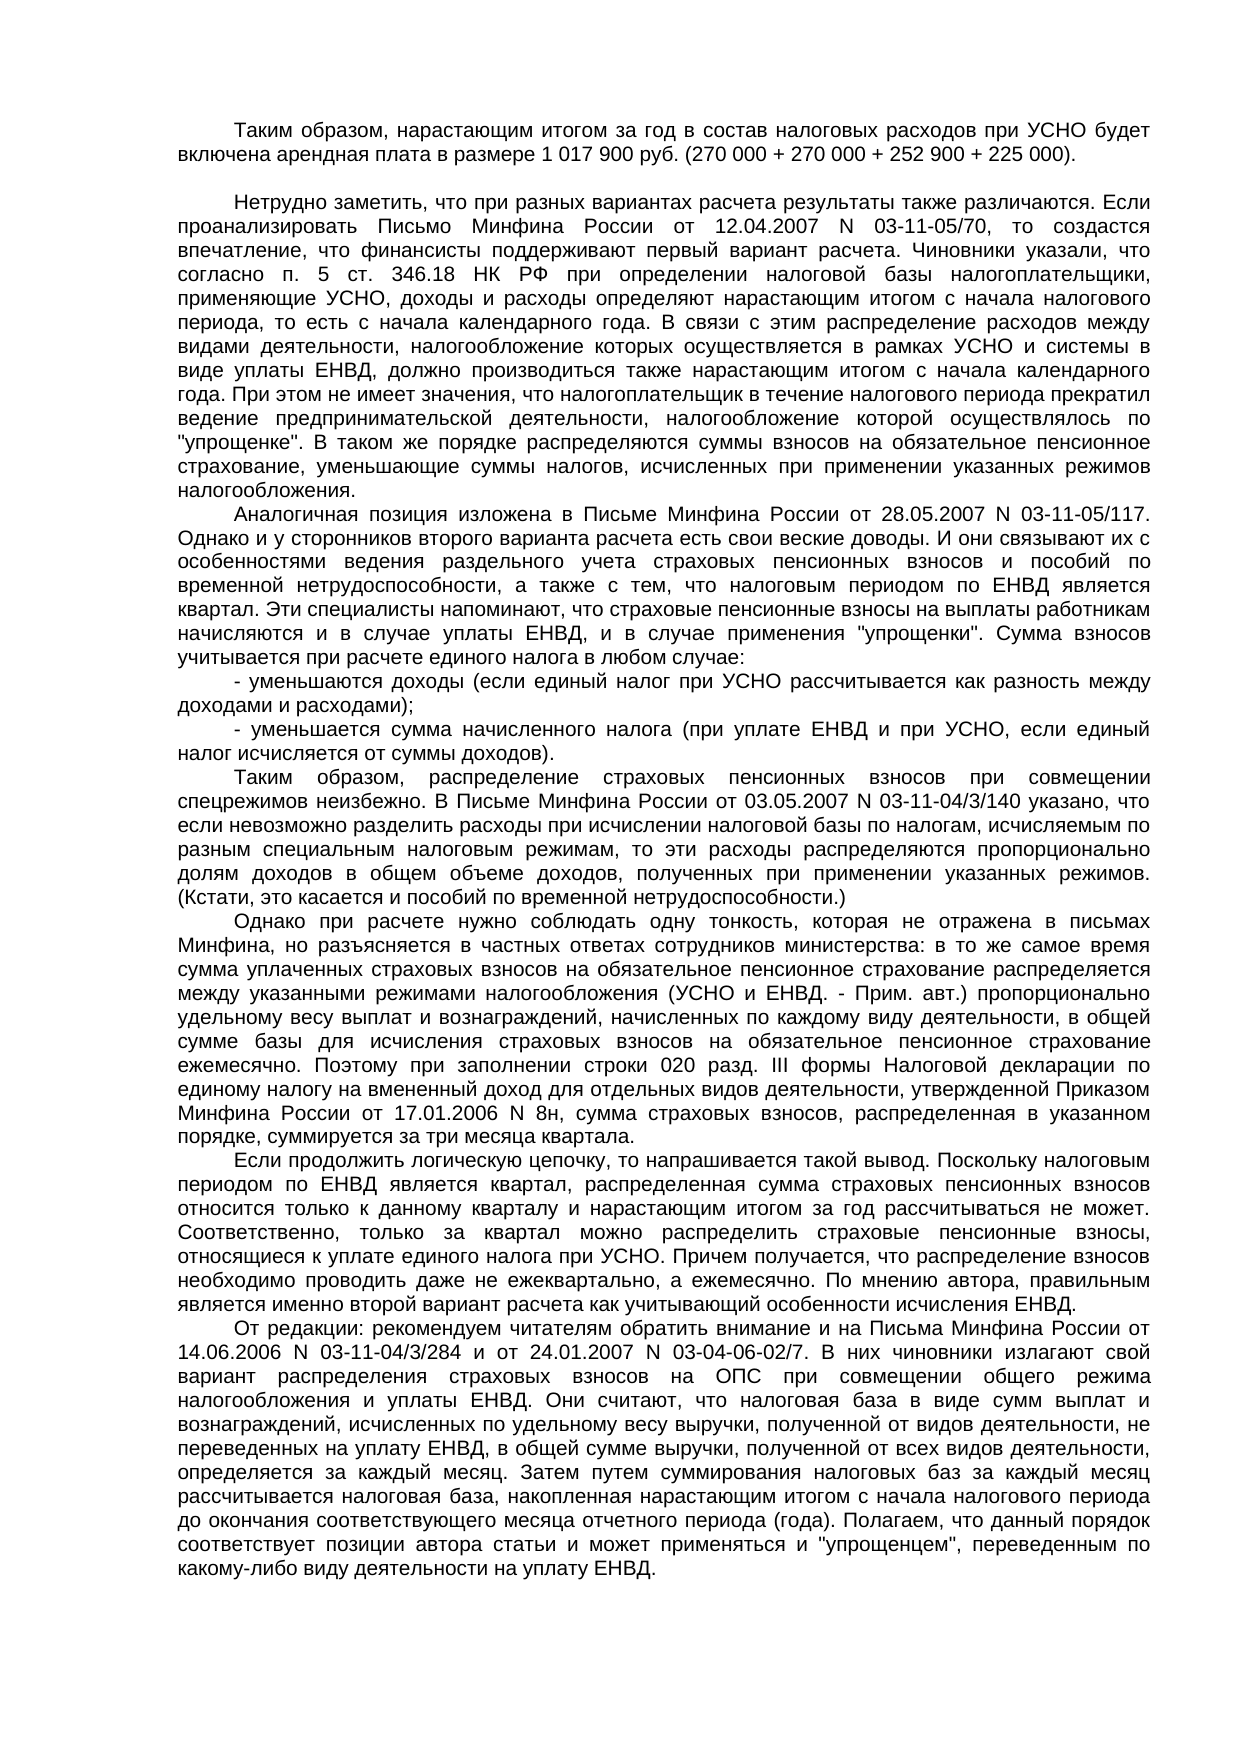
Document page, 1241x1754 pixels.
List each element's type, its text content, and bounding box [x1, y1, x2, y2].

text Таким образом, нарастающим итогом за год в состав налоговых расходов при УСНО будет включена арендная плата в размере 1 017 900 руб. (270 000 + 270 000 + 252 900 + 225 000). [177, 118, 1152, 166]
text Нетрудно заметить, что при разных вариантах расчета результаты также различаются. Если проанализировать Письмо Минфина России от 12.04.2007 N 03-11-05/70, то создастся впечатление, что финансисты поддерживают первый вариант расчета. Чиновники указали, что согласно п. 5 ст. 346.18 НК РФ при определении налоговой базы налогоплательщики, применяющие УСНО, доходы и расходы определяют нарастающим итогом с начала налогового периода, то есть с начала календарного года. В связи с этим распределение расходов между видами деятельности, налогообложение которых осуществляется в рамках УСНО и системы в виде уплаты ЕНВД, должно производиться также нарастающим итогом с начала календарного года. При этом не имеет значения, что налогоплательщик в течение налогового периода прекратил ведение предпринимательской деятельности, налогообложение которой осуществлялось по "упрощенке". В таком же порядке распределяются суммы взносов на обязательное пенсионное страхование, уменьшающие суммы налогов, исчисленных при применении указанных режимов налогообложения. [177, 190, 1152, 501]
text От редакции: рекомендуем читателям обратить внимание и на Письма Минфина России от 14.06.2006 N 03-11-04/3/284 и от 24.01.2007 N 03-04-06-02/7. В них чиновники излагают свой вариант распределения страховых взносов на ОПС при совмещении общего режима налогообложения и уплаты ЕНВД. Они считают, что налоговая база в виде сумм выплат и вознаграждений, исчисленных по удельному весу выручки, полученной от видов деятельности, не переведенных на уплату ЕНВД, в общей сумме выручки, полученной от всех видов деятельности, определяется за каждый месяц. Затем путем суммирования налоговых баз за каждый месяц рассчитывается налоговая база, накопленная нарастающим итогом с начала налогового периода до окончания соответствующего месяца отчетного периода (года). Полагаем, что данный порядок соответствует позиции автора статьи и может применяться и "упрощенцем", переведенным по какому-либо виду деятельности на уплату ЕНВД. [177, 1316, 1152, 1579]
text Однако при расчете нужно соблюдать одну тонкость, которая не отражена в письмах Минфина, но разъясняется в частных ответах сотрудников министерства: в то же самое время сумма уплаченных страховых взносов на обязательное пенсионное страхование распределяется между указанными режимами налогообложения (УСНО и ЕНВД. - Прим. авт.) пропорционально удельному весу выплат и вознаграждений, начисленных по каждому виду деятельности, в общей сумме базы для исчисления страховых взносов на обязательное пенсионное страхование ежемесячно. Поэтому при заполнении строки 020 разд. III формы Налоговой декларации по единому налогу на вмененный доход для отдельных видов деятельности, утвержденной Приказом Минфина России от 17.01.2006 N 8н, сумма страховых взносов, распределенная в указанном порядке, суммируется за три месяца квартала. [177, 909, 1152, 1148]
text Таким образом, распределение страховых пенсионных взносов при совмещении спецрежимов неизбежно. В Письме Минфина России от 03.05.2007 N 03-11-04/3/140 указано, что если невозможно разделить расходы при исчислении налоговой базы по налогам, исчисляемым по разным специальным налоговым режимам, то эти расходы распределяются пропорционально долям доходов в общем объеме доходов, полученных при применении указанных режимов. (Кстати, это касается и пособий по временной нетрудоспособности.) [177, 765, 1152, 909]
text Если продолжить логическую цепочку, то напрашивается такой вывод. Поскольку налоговым периодом по ЕНВД является квартал, распределенная сумма страховых пенсионных взносов относится только к данному кварталу и нарастающим итогом за год рассчитываться не может. Соответственно, только за квартал можно распределить страховые пенсионные взносы, относящиеся к уплате единого налога при УСНО. Причем получается, что распределение взносов необходимо проводить даже не ежеквартально, а ежемесячно. По мнению автора, правильным является именно второй вариант расчета как учитывающий особенности исчисления ЕНВД. [177, 1148, 1152, 1316]
text - уменьшаются доходы (если единый налог при УСНО рассчитывается как разность между доходами и расходами); [177, 669, 1152, 717]
text Аналогичная позиция изложена в Письме Минфина России от 28.05.2007 N 03-11-05/117. Однако и у сторонников второго варианта расчета есть свои веские доводы. И они связывают их с особенностями ведения раздельного учета страховых пенсионных взносов и пособий по временной нетрудоспособности, а также с тем, что налоговым периодом по ЕНВД является квартал. Эти специалисты напоминают, что страховые пенсионные взносы на выплаты работникам начисляются и в случае уплаты ЕНВД, и в случае применения "упрощенки". Сумма взносов учитывается при расчете единого налога в любом случае: [177, 501, 1152, 669]
text - уменьшается сумма начисленного налога (при уплате ЕНВД и при УСНО, если единый налог исчисляется от суммы доходов). [177, 717, 1152, 765]
